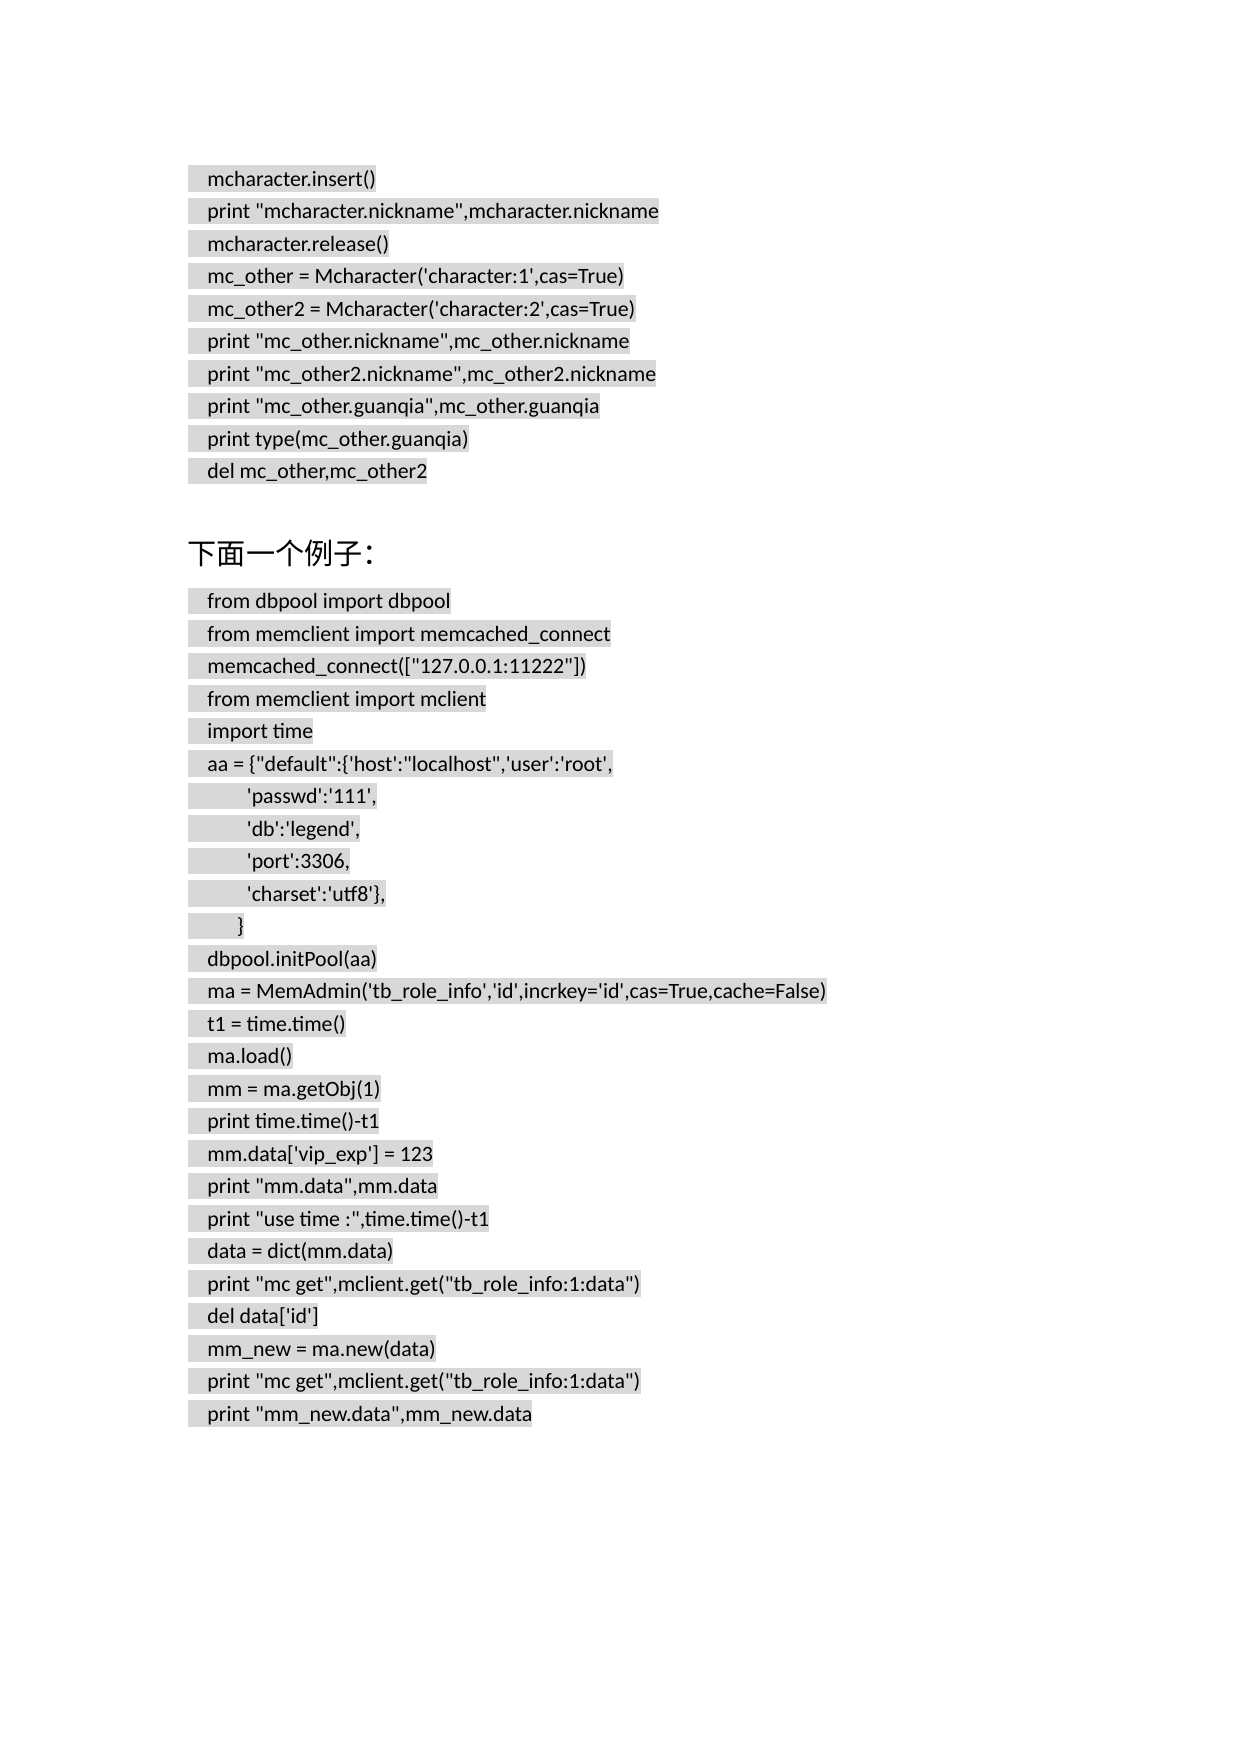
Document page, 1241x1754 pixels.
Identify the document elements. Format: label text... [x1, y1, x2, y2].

text print "mc get",mclient.get("tb_role_info:1:data") [187, 1364, 1053, 1397]
text } [187, 909, 1053, 942]
text 'passwd':'111', [187, 779, 1053, 812]
text 下面一个例子： [187, 519, 1053, 584]
text mm = ma.getObj(1) [187, 1072, 1053, 1104]
text ma = MemAdmin('tb_role_info','id',incrkey='id',cas=True,cache=False) [187, 974, 1053, 1007]
text mcharacter.release() [187, 227, 1053, 259]
text print "mm_new.data",mm_new.data [187, 1397, 1053, 1429]
text mc_other = Mcharacter('character:1',cas=True) [187, 259, 1053, 292]
text dbpool.initPool(aa) [187, 942, 1053, 974]
text print "mc get",mclient.get("tb_role_info:1:data") [187, 1267, 1053, 1299]
text from dbpool import dbpool [187, 584, 1053, 617]
text print "use time :",time.time()-t1 [187, 1202, 1053, 1234]
text 'charset':'utf8'}, [187, 877, 1053, 909]
text from memclient import memcached_connect [187, 617, 1053, 649]
text mcharacter.insert() [187, 162, 1053, 194]
text mm_new = ma.new(data) [187, 1332, 1053, 1364]
text mm.data['vip_exp'] = 123 [187, 1137, 1053, 1169]
text 'port':3306, [187, 844, 1053, 877]
text aa = {"default":{'host':"localhost",'user':'root', [187, 747, 1053, 779]
text print "mc_other.guanqia",mc_other.guanqia [187, 389, 1053, 422]
text print "mcharacter.nickname",mcharacter.nickname [187, 194, 1053, 227]
text t1 = time.time() [187, 1007, 1053, 1039]
text from memclient import mclient [187, 682, 1053, 714]
text print time.time()-t1 [187, 1104, 1053, 1137]
text ma.load() [187, 1039, 1053, 1072]
text print "mc_other.nickname",mc_other.nickname [187, 324, 1053, 357]
text data = dict(mm.data) [187, 1234, 1053, 1267]
text mc_other2 = Mcharacter('character:2',cas=True) [187, 292, 1053, 324]
text 'db':'legend', [187, 812, 1053, 844]
text print "mm.data",mm.data [187, 1169, 1053, 1202]
text del data['id'] [187, 1299, 1053, 1332]
text print type(mc_other.guanqia) [187, 422, 1053, 454]
text import time [187, 714, 1053, 747]
text print "mc_other2.nickname",mc_other2.nickname [187, 357, 1053, 389]
text del mc_other,mc_other2 [187, 454, 1053, 487]
text memcached_connect(["127.0.0.1:11222"]) [187, 649, 1053, 682]
